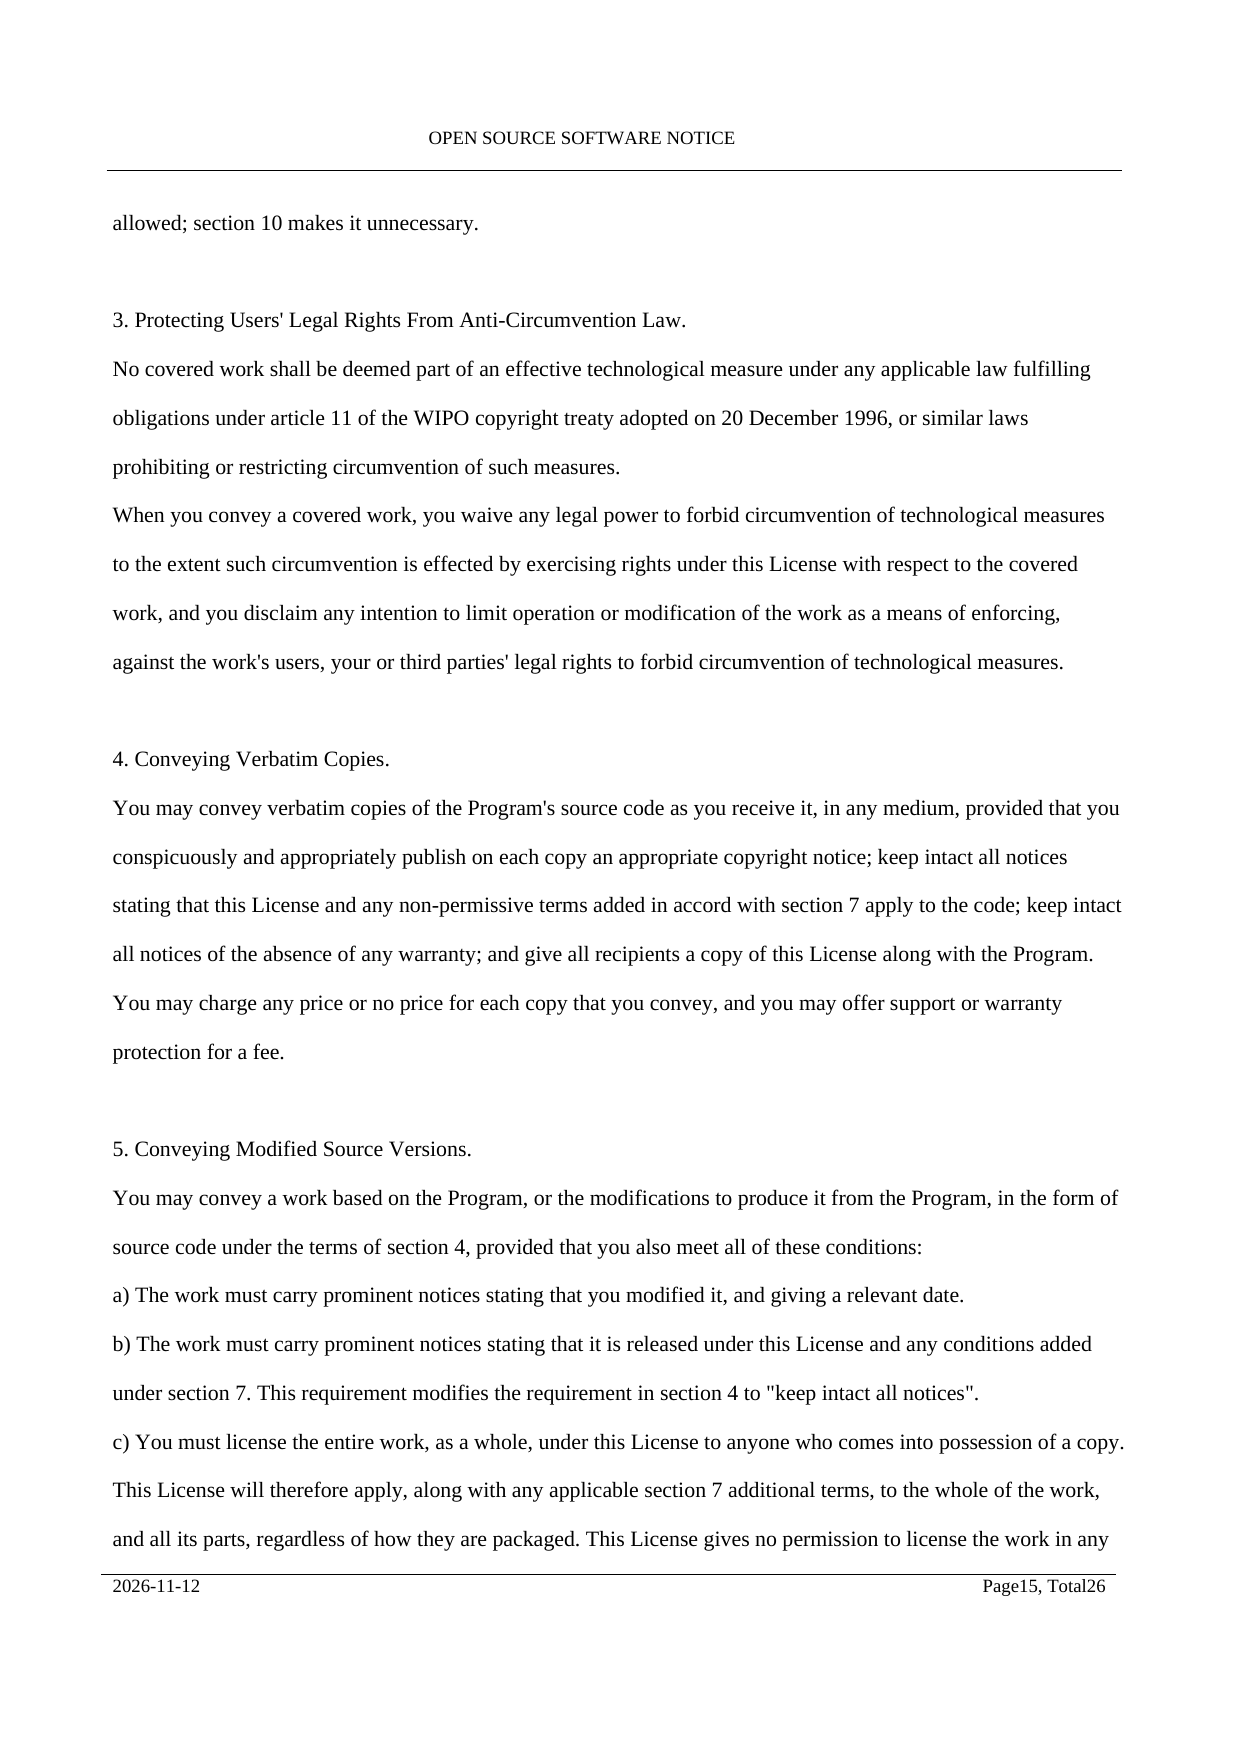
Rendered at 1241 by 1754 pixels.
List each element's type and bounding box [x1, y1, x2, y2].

text [112, 206, 1128, 1555]
